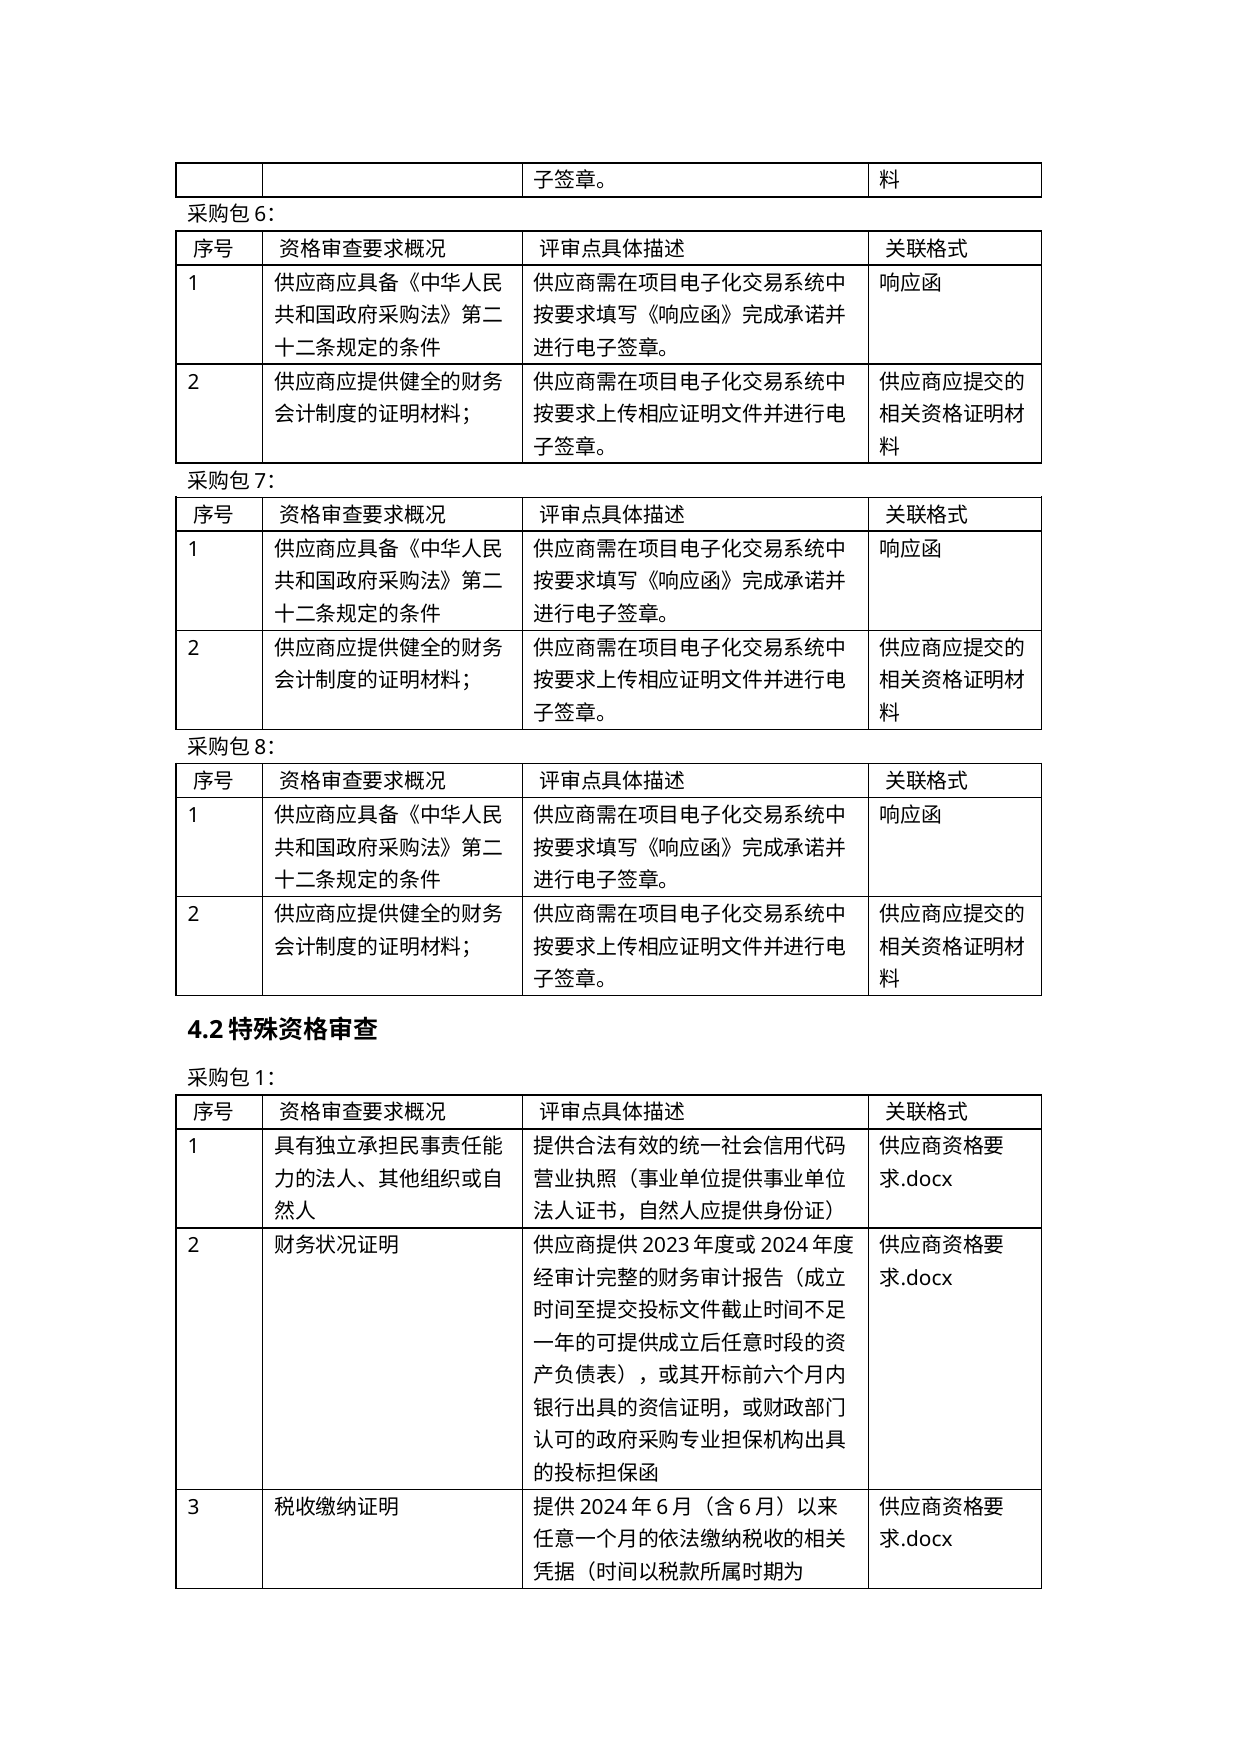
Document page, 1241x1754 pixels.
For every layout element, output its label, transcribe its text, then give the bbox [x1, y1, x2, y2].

table_cell 供应商需在项目电子化交易系统中按要求填写《响应函》完成承诺并进行电子签章。 [523, 266, 868, 363]
table_header 关联格式 [869, 764, 1041, 797]
table_cell 提供合法有效的统一社会信用代码营业执照（事业单位提供事业单位法人证书，自然人应提供身份证） [523, 1130, 868, 1227]
table_cell 2 [177, 164, 262, 196]
table_cell 2 [177, 365, 262, 462]
table_cell 供应商应提交的相关资格证明材料 [869, 365, 1041, 462]
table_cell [263, 164, 522, 196]
table_cell 供应商应提交的相关资格证明材料 [869, 631, 1041, 728]
table_cell 供应商应提供健全的财务会计制度的证明材料； [263, 631, 522, 728]
table_header 序号 [177, 1096, 262, 1128]
table_header 序号 [177, 498, 262, 530]
table_cell 供应商资格要求.docx [869, 1130, 1041, 1227]
table_header 关联格式 [869, 232, 1041, 264]
table_header 评审点具体描述 [523, 498, 868, 530]
table_cell 供应商应具备《中华人民共和国政府采购法》第二十二条规定的条件 [263, 532, 522, 629]
table_header 评审点具体描述 [523, 764, 868, 797]
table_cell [523, 1490, 868, 1588]
table_cell 供应商资格要求.docx [869, 1490, 1041, 1588]
table_cell 1 [177, 1130, 262, 1227]
table_cell 响应函 [869, 266, 1041, 363]
table_cell 供应商提供2023年度或2024年度经审计完整的财务审计报告（成立时间至提交投标文件截止时间不足一年的可提供成立后任意时段的资产负债表），或其开标前六个月内银行出具的资信证明，或财政部门认可的政府采购专业担保机构出具的投标担保函 [523, 1229, 868, 1488]
table_cell 2 [177, 631, 262, 728]
table_header 序号 [177, 232, 262, 264]
table_cell 税收缴纳证明 [263, 1490, 522, 1588]
table_cell 供应商需在项目电子化交易系统中按要求填写《响应函》完成承诺并进行电子签章。 [523, 798, 868, 896]
table_header 资格审查要求概况 [263, 764, 522, 797]
table_cell 供应商需在项目电子化交易系统中按要求上传相应证明文件并进行电子签章。 [523, 365, 868, 462]
table_header 评审点具体描述 [523, 1096, 868, 1128]
table_header 评审点具体描述 [523, 232, 868, 264]
table_cell 供应商需在项目电子化交易系统中按要求上传相应证明文件并进行电子签章。 [523, 897, 868, 995]
text 采购包8： [187, 730, 1053, 763]
text 采购包1： [187, 1061, 1053, 1094]
table_cell 2 [177, 1229, 262, 1488]
table_cell 供应商应具备《中华人民共和国政府采购法》第二十二条规定的条件 [263, 798, 522, 896]
table_cell 供应商需在项目电子化交易系统中按要求填写《响应函》完成承诺并进行电子签章。 [523, 532, 868, 629]
table_cell 供应商应提供健全的财务会计制度的证明材料； [263, 365, 522, 462]
table_cell 供应商需在项目电子化交易系统中按要求上传相应证明文件并进行电子签章。 [523, 631, 868, 728]
table_cell 1 [177, 798, 262, 896]
table_cell 1 [177, 532, 262, 629]
table_header 关联格式 [869, 1096, 1041, 1128]
table_header 资格审查要求概况 [263, 232, 522, 264]
table_header 资格审查要求概况 [263, 498, 522, 530]
text 采购包7： [187, 464, 1053, 496]
table_cell 2 [177, 897, 262, 995]
table_cell 具有独立承担民事责任能力的法人、其他组织或自然人 [263, 1130, 522, 1227]
table_cell 供应商应具备《中华人民共和国政府采购法》第二十二条规定的条件 [263, 266, 522, 363]
table_header 资格审查要求概况 [263, 1096, 522, 1128]
text 采购包6： [187, 198, 1053, 230]
table_cell 供应商应提交的相关资格证明材料 [869, 164, 1041, 196]
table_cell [523, 164, 868, 196]
table_cell 响应函 [869, 798, 1041, 896]
table_cell 供应商应提交的相关资格证明材料 [869, 897, 1041, 995]
table_cell 供应商应提供健全的财务会计制度的证明材料； [263, 897, 522, 995]
table_cell 1 [177, 266, 262, 363]
table_cell 3 [177, 1490, 262, 1588]
table_header 序号 [177, 764, 262, 797]
text 4.2特殊资格审查 [187, 996, 1053, 1061]
table_cell 供应商资格要求.docx [869, 1229, 1041, 1488]
table_header 关联格式 [869, 498, 1041, 530]
table_cell 响应函 [869, 532, 1041, 629]
table_cell 财务状况证明 [263, 1229, 522, 1488]
